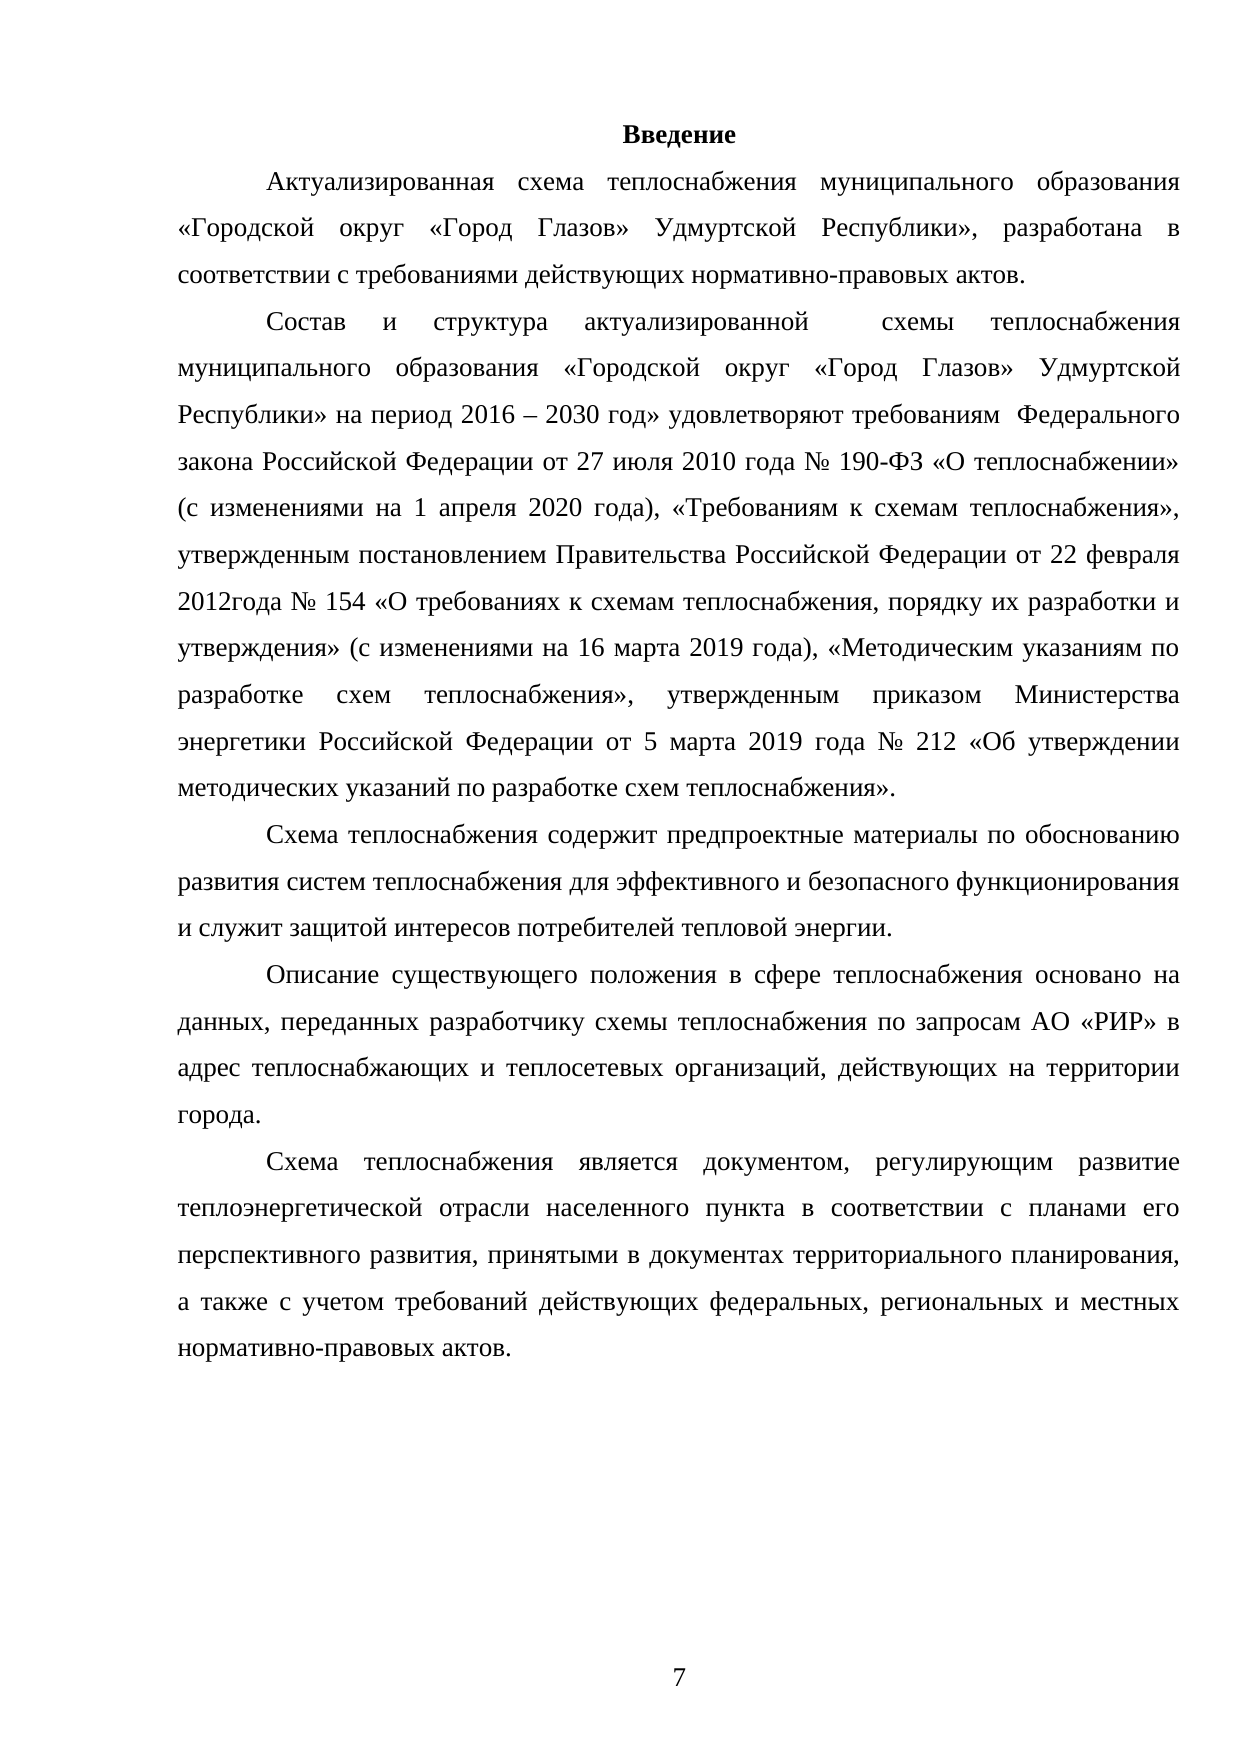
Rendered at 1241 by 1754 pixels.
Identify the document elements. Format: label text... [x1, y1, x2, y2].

text Схема теплоснабжения является документом, регулирующим развитие теплоэнергетической отрасли населенного пункта в соответствии с планами его перспективного развития, принятыми в документах территориального планирования, а также с учетом требований действующих федеральных, региональных и местных нормативно-правовых актов. [177, 1145, 1181, 1363]
text Актуализированная схема теплоснабжения муниципального образования «Городской округ «Город Глазов» Удмуртской Республики», разработана в соответствии с требованиями действующих нормативно-правовых актов. [177, 165, 1181, 289]
text Схема теплоснабжения содержит предпроектные материалы по обоснованию развития систем теплоснабжения для эффективного и безопасного функционирования и служит защитой интересов потребителей тепловой энергии. [177, 818, 1181, 943]
text Введение [177, 118, 1181, 149]
text Состав и структура актуализированной схемы теплоснабжения муниципального образования «Городской округ «Город Глазов» Удмуртской Республики» на период 2016 – 2030 год» удовлетворяют требованиям Федерального закона Российской Федерации от 27 июля 2010 года № 190-ФЗ «О теплоснабжении» (с изменениями на 1 апреля 2020 года), «Требованиям к схемам теплоснабжения», утвержденным постановлением Правительства Российской Федерации от 22 февраля 2012года № 154 «О требованиях к схемам теплоснабжения, порядку их разработки и утверждения» (с изменениями на 16 марта 2019 года), «Методическим указаниям по разработке схем теплоснабжения», утвержденным приказом Министерства энергетики Российской Федерации от 5 марта 2019 года № 212 «Об утверждении методических указаний по разработке схем теплоснабжения». [177, 305, 1181, 803]
text Описание существующего положения в сфере теплоснабжения основано на данных, переданных разработчику схемы теплоснабжения по запросам АО «РИР» в адрес теплоснабжающих и теплосетевых организаций, действующих на территории города. [177, 958, 1181, 1129]
